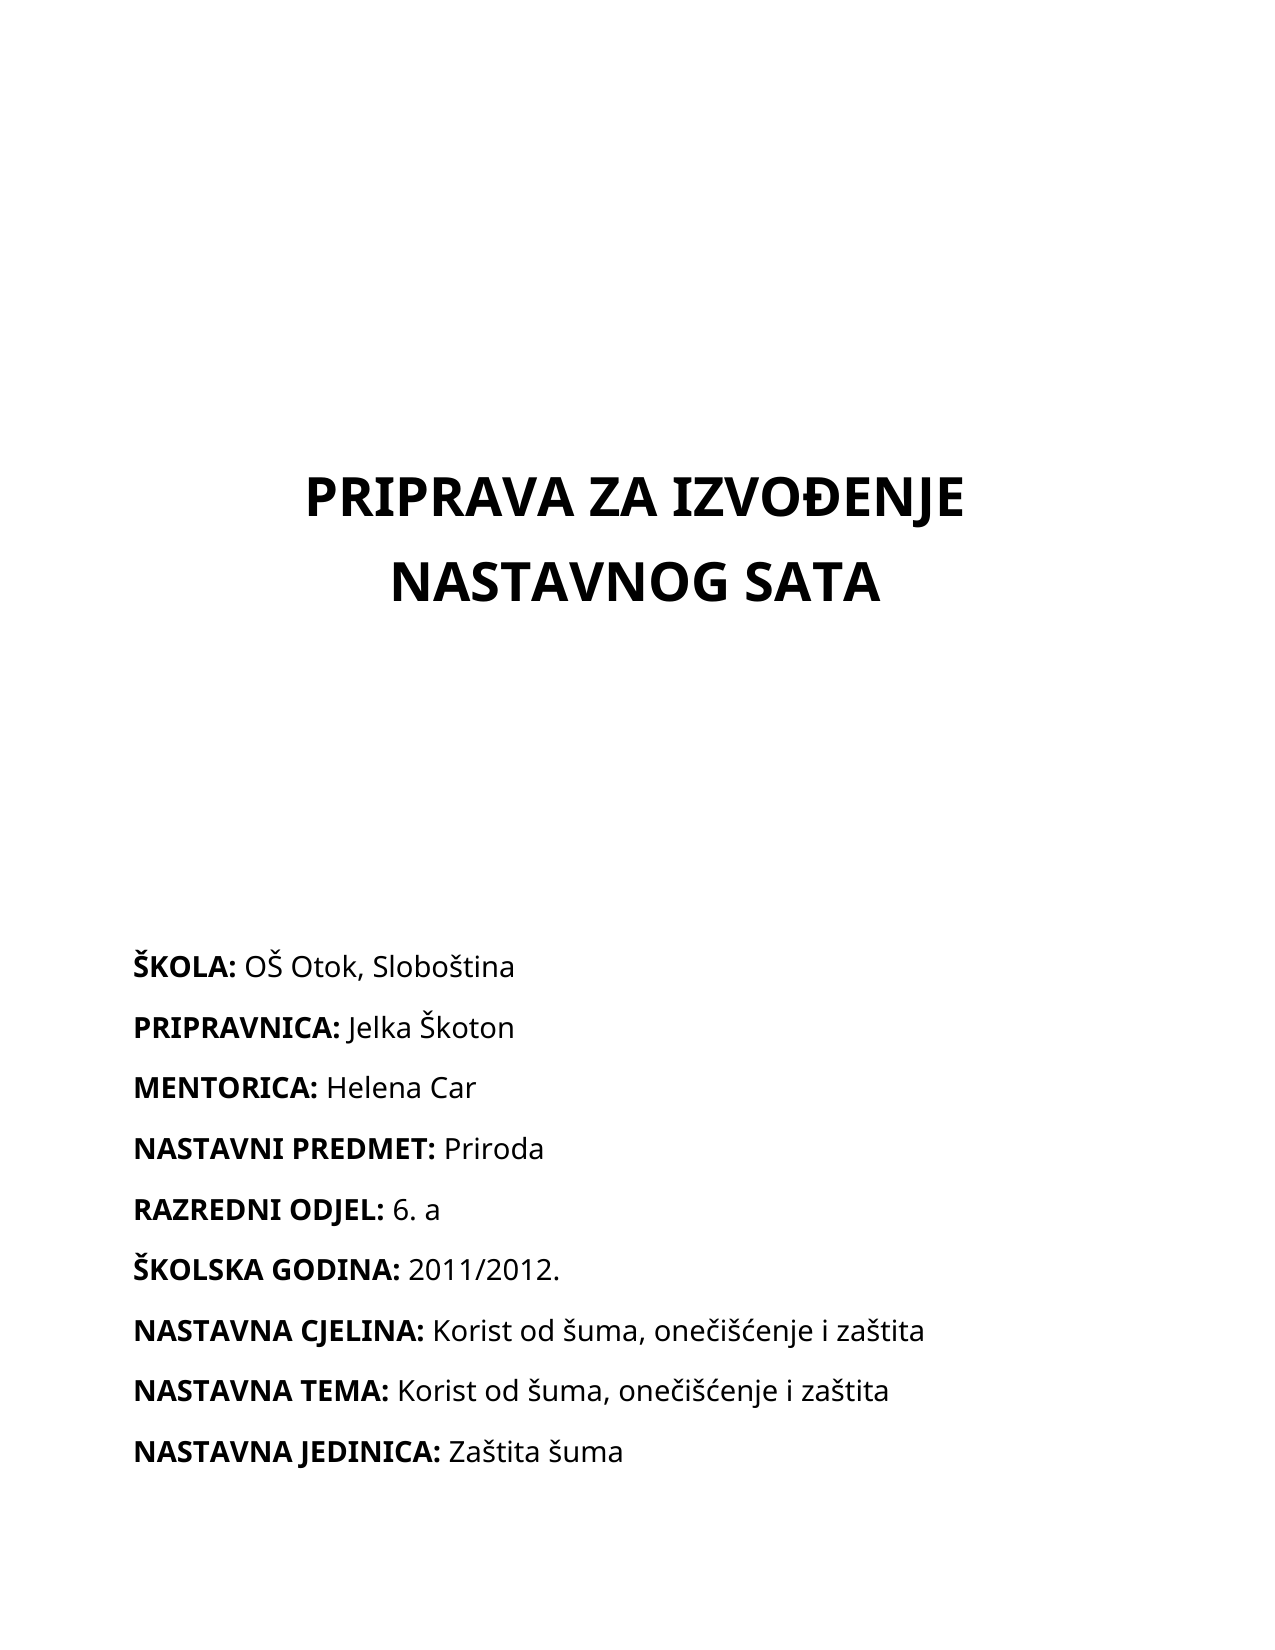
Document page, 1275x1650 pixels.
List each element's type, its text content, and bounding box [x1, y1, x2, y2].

text ŠKOLSKA GODINA: 2011/2012. [133, 1249, 1137, 1289]
text RAZREDNI ODJEL: 6. a [133, 1189, 1137, 1228]
text ŠKOLA: OŠ Otok, Sloboština [133, 947, 1137, 986]
text PRIPRAVA ZA IZVOĐENJE NASTAVNOG SATA [133, 459, 1137, 617]
text NASTAVNA TEMA: Korist od šuma, onečišćenje i zaštita [133, 1370, 1137, 1410]
text NASTAVNA JEDINICA: Zaštita šuma [133, 1431, 1137, 1471]
text PRIPRAVNICA: Jelka Škoton [133, 1007, 1137, 1047]
text NASTAVNA CJELINA: Korist od šuma, onečišćenje i zaštita [133, 1310, 1137, 1349]
text NASTAVNI PREDMET: Priroda [133, 1128, 1137, 1168]
text MENTORICA: Helena Car [133, 1068, 1137, 1107]
